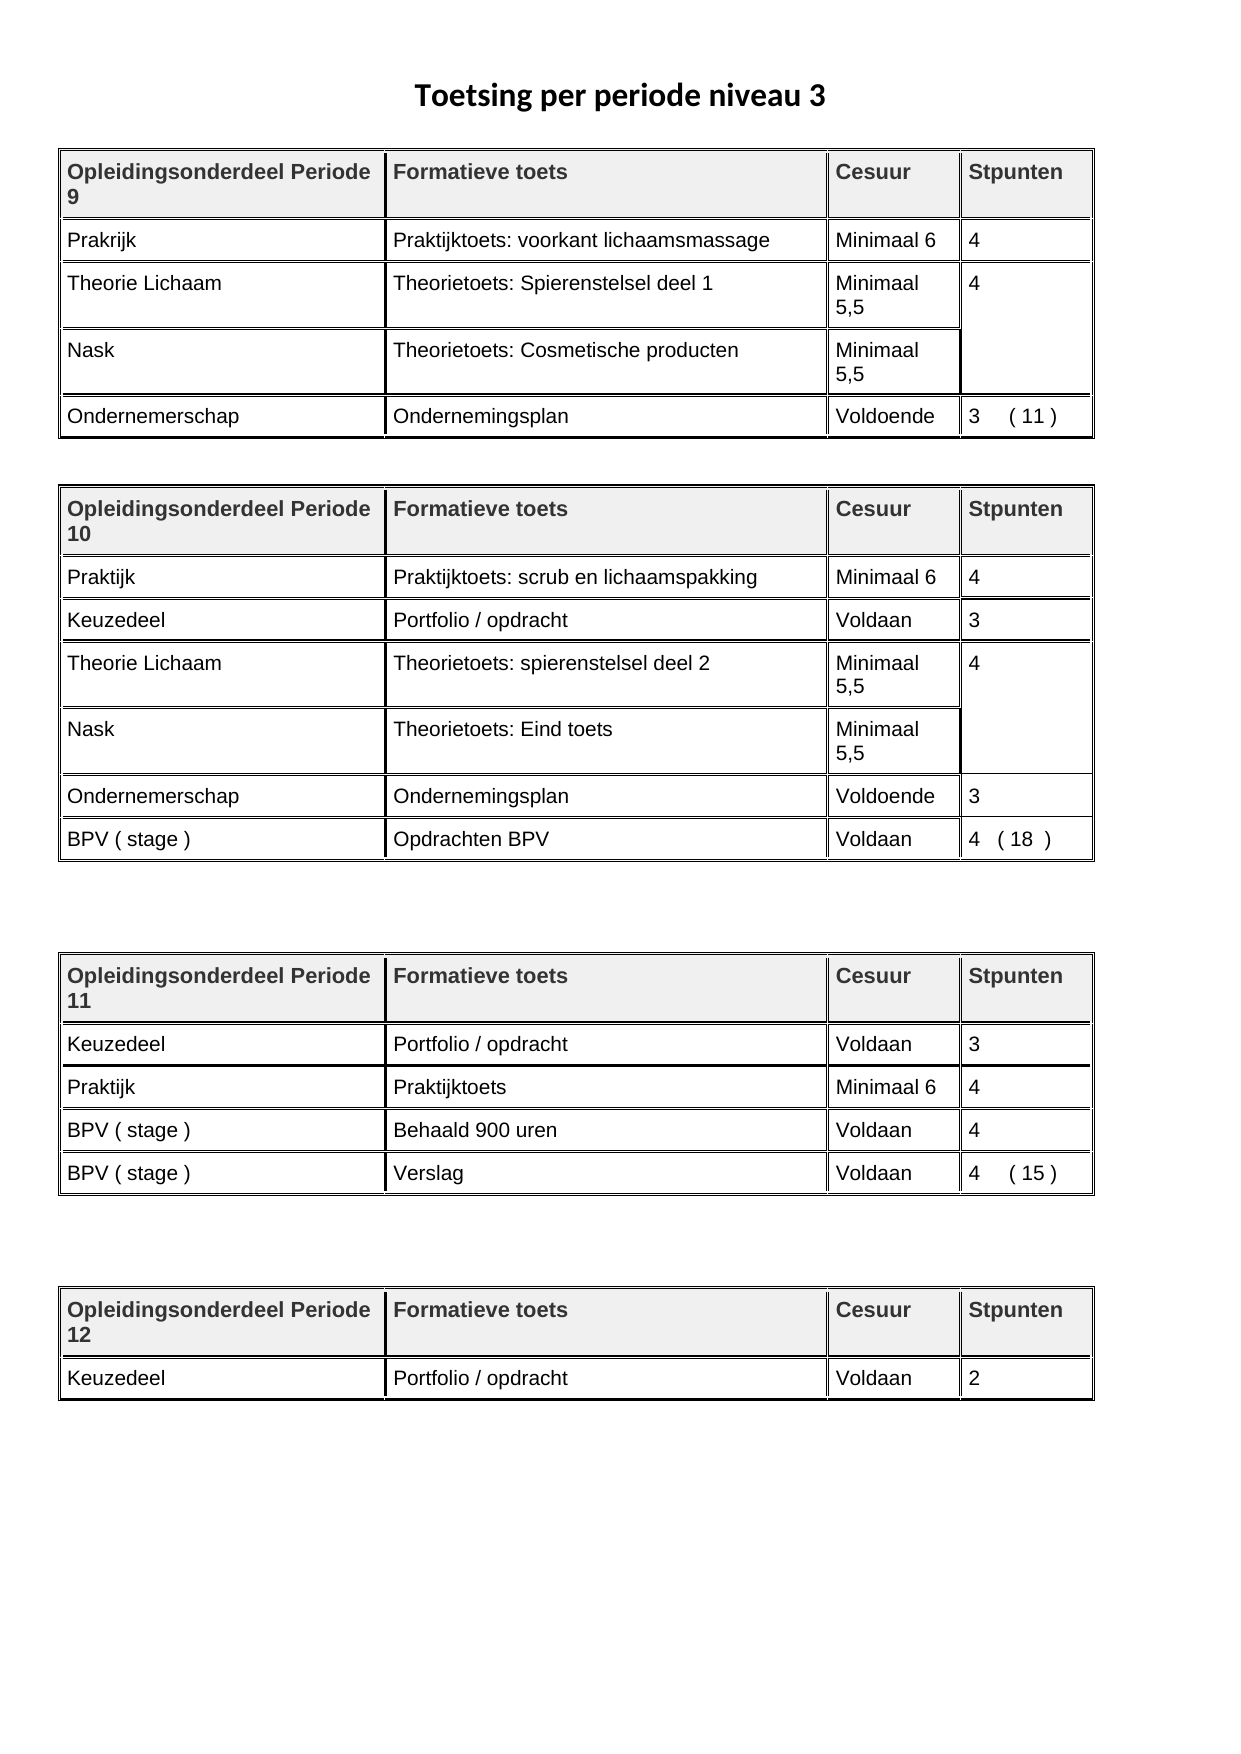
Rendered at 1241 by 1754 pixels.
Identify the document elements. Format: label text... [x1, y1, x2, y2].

table_cell BPV ( stage ) [59, 1107, 385, 1149]
table_cell 4 ( 15 ) [961, 1150, 1092, 1192]
table_cell Prakrijk [59, 217, 385, 260]
table_cell 4 [962, 1064, 1092, 1107]
table_cell Theorietoets: Eind toets [387, 709, 826, 773]
table_cell Voldaan [828, 1359, 961, 1398]
table_cell 3 [961, 596, 1093, 639]
table_cell Voldaan [829, 600, 959, 639]
table_cell Theorie Lichaam [59, 260, 385, 326]
table_cell Praktijk [59, 554, 385, 596]
table_cell Voldaan [828, 1153, 961, 1192]
table_cell Theorie Lichaam [61, 639, 384, 706]
table_cell Minimaal 6 [829, 1067, 959, 1107]
table_cell Nask [61, 326, 384, 393]
table_cell Portfolio / opdracht [385, 1359, 828, 1398]
table_cell Portfolio / opdracht [387, 600, 826, 639]
table_header Cesuur [828, 151, 961, 217]
table_cell Voldaan [828, 817, 961, 858]
table_header Formatieve toets [385, 1289, 828, 1355]
table_cell Minimaal 6 [829, 557, 959, 596]
table_cell Voldaan [829, 1110, 959, 1149]
table_header Formatieve toets [385, 955, 828, 1021]
table_cell Ondernemerschap [61, 393, 385, 436]
table_cell Nask [61, 706, 384, 773]
table_header Stpunten [961, 1289, 1092, 1355]
table_cell BPV ( stage ) [59, 816, 385, 858]
table_cell Theorietoets: spierenstelsel deel 2 [387, 643, 826, 706]
table_header Cesuur [828, 488, 961, 554]
table_cell Ondernemingsplan [387, 776, 826, 816]
table_cell Theorietoets: Cosmetische producten [387, 330, 826, 393]
table_header Stpunten [961, 488, 1092, 554]
table_cell Minimaal 5,5 [829, 709, 959, 773]
table_cell Praktijktoets: scrub en lichaamspakking [387, 557, 826, 596]
table_cell 4 [961, 260, 1093, 393]
table_cell Keuzedeel [61, 596, 384, 639]
table_header Cesuur [828, 955, 961, 1021]
table_cell Ondernemerschap [61, 773, 384, 816]
table_cell Keuzedeel [61, 1021, 384, 1064]
table_cell Theorietoets: Spierenstelsel deel 1 [387, 263, 826, 326]
table_cell Minimaal 6 [829, 220, 959, 260]
table_cell Praktijktoets [387, 1067, 826, 1107]
table_cell Minimaal 5,5 [829, 330, 959, 393]
table_header Opleidingsonderdeel Periode 10 [61, 486, 385, 554]
table_header Stpunten [961, 955, 1092, 1021]
table_cell 4 ( 18 ) [961, 817, 1092, 858]
table_cell 3 ( 11 ) [961, 393, 1092, 436]
table_cell 4 [961, 217, 1093, 260]
table_header Formatieve toets [385, 488, 828, 554]
table_cell Verslag [385, 1153, 828, 1192]
table_cell Minimaal 5,5 [829, 263, 959, 326]
table_header Opleidingsonderdeel Periode 9 [59, 149, 385, 217]
table_header Formatieve toets [385, 151, 828, 217]
table_cell Behaald 900 uren [387, 1110, 826, 1149]
table_cell Ondernemingsplan [385, 397, 828, 436]
table_cell 2 [961, 1355, 1092, 1398]
table_cell Voldoende [828, 397, 961, 436]
table_header Cesuur [828, 1289, 961, 1355]
table_cell Keuzedeel [61, 1355, 385, 1398]
table_cell 4 [961, 1107, 1093, 1149]
table_cell Praktijktoets: voorkant lichaamsmassage [387, 220, 826, 260]
table_cell 4 [962, 639, 1092, 773]
table_cell Praktijk [61, 1064, 384, 1107]
table_cell 3 [962, 1021, 1092, 1064]
table_cell Voldaan [829, 1025, 959, 1064]
table_cell Opdrachten BPV [385, 819, 828, 858]
table_header Opleidingsonderdeel Periode 11 [59, 953, 385, 1021]
table_cell 4 [961, 554, 1093, 596]
table_cell Portfolio / opdracht [387, 1025, 826, 1064]
table_cell BPV ( stage ) [61, 1150, 385, 1192]
table_cell Voldoende [829, 776, 959, 816]
table_header Opleidingsonderdeel Periode 12 [59, 1287, 385, 1355]
table_cell 3 [962, 774, 1092, 816]
table_header Stpunten [961, 151, 1092, 217]
table_cell Minimaal 5,5 [829, 643, 959, 706]
